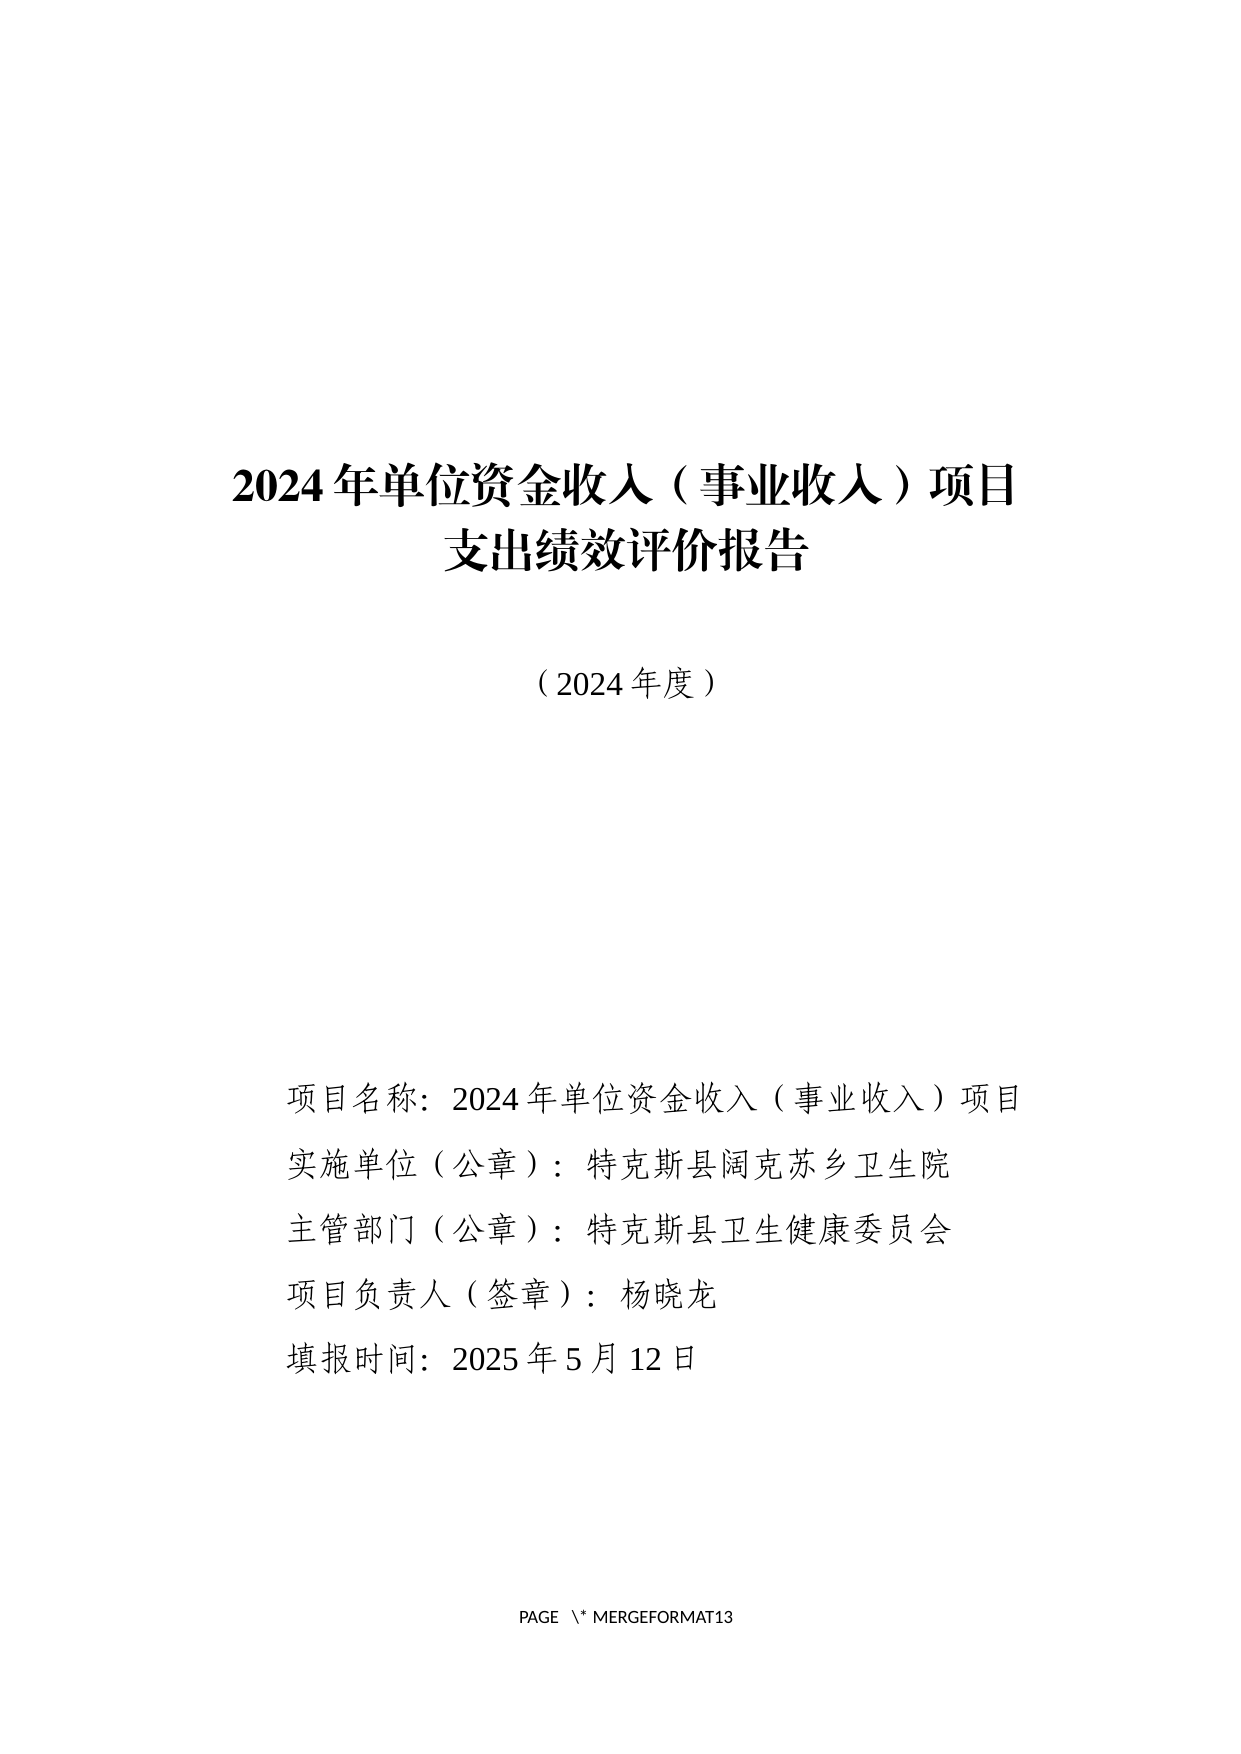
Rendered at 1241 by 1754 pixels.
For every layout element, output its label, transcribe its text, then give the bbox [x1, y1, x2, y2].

text （2024年度） [218, 649, 1033, 714]
text 项目名称：2024年单位资金收入（事业收入）项目 [218, 1064, 1033, 1129]
text 实施单位（公章）：特克斯县阔克苏乡卫生院 [218, 1129, 1033, 1194]
text 填报时间：2025年5月12日 [218, 1324, 1033, 1389]
text 2024年单位资金收入（事业收入）项目支出绩效评价报告 [218, 454, 1033, 584]
text 主管部门（公章）：特克斯县卫生健康委员会 [218, 1194, 1033, 1259]
text 项目负责人（签章）：杨晓龙 [218, 1259, 1033, 1324]
